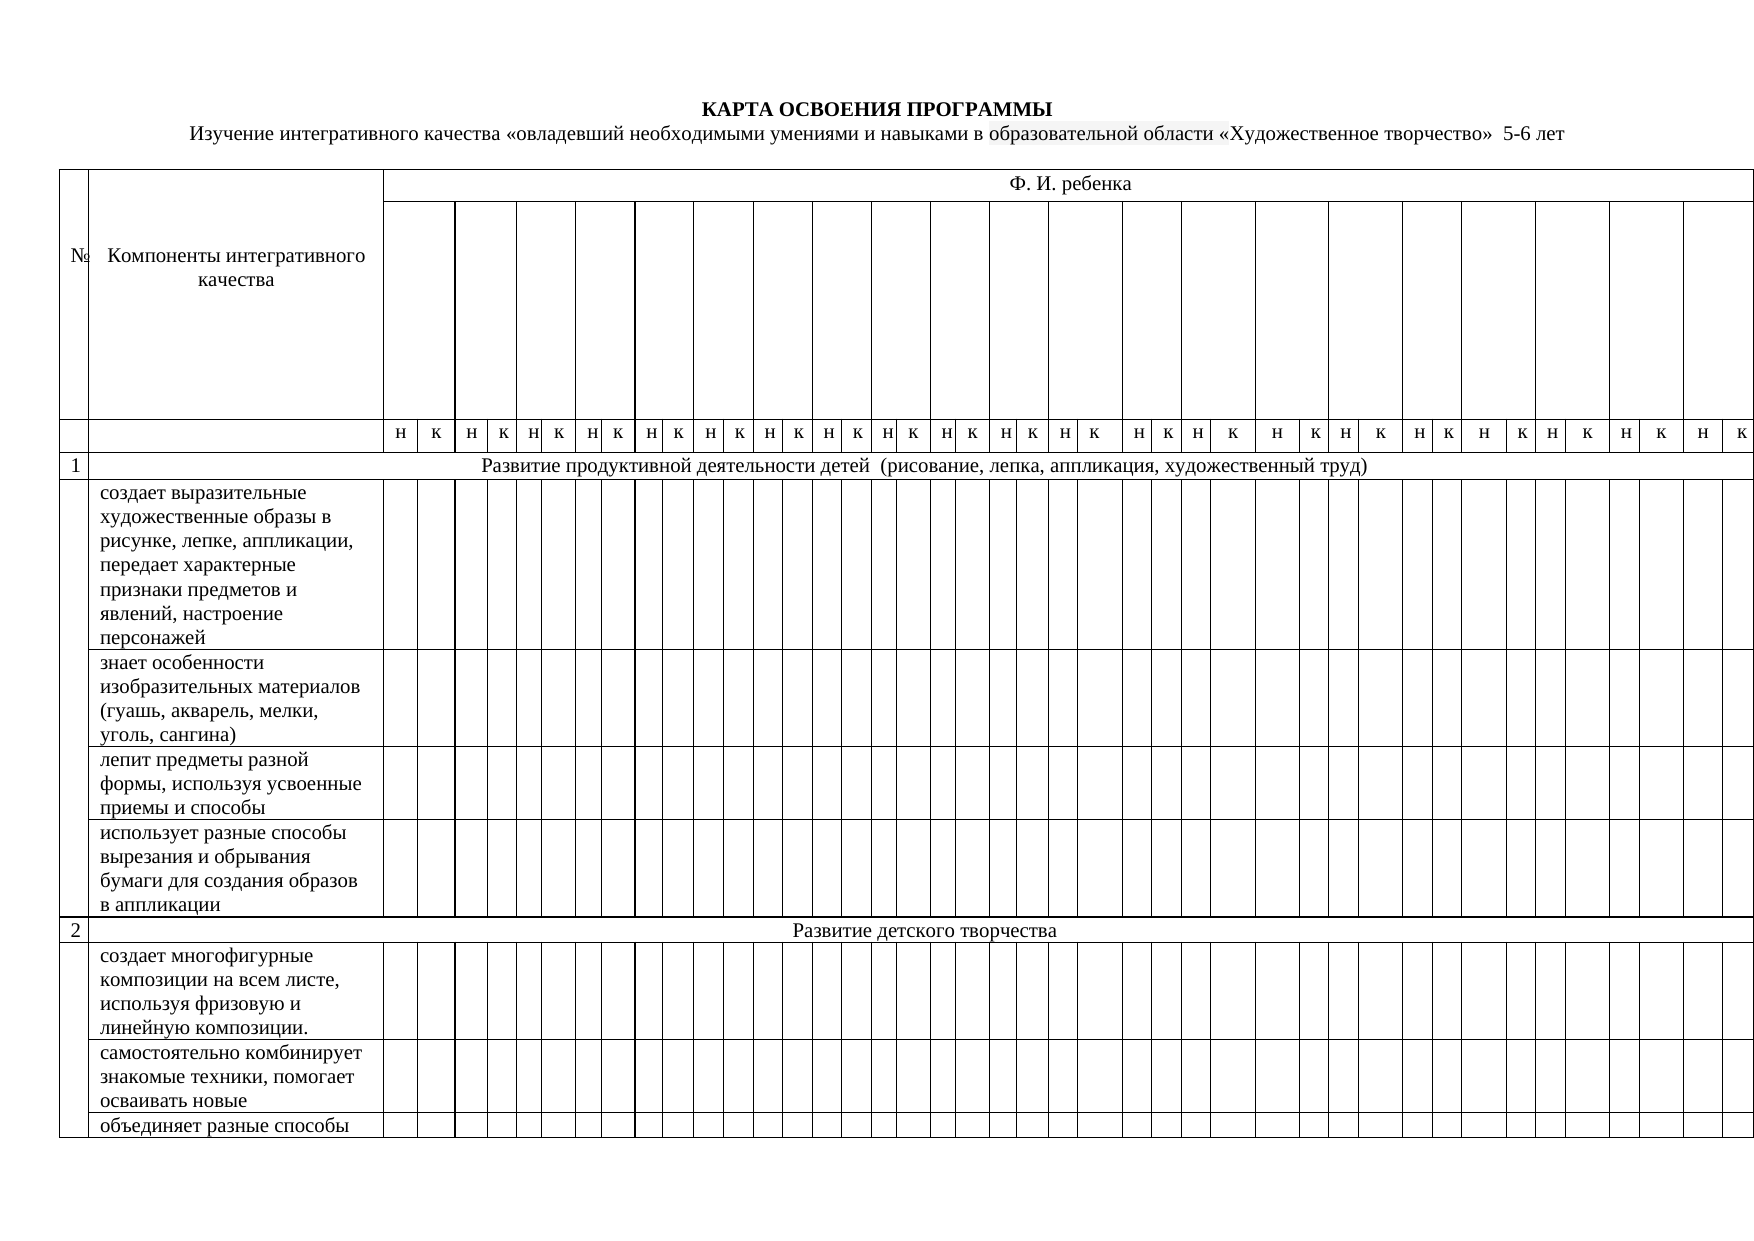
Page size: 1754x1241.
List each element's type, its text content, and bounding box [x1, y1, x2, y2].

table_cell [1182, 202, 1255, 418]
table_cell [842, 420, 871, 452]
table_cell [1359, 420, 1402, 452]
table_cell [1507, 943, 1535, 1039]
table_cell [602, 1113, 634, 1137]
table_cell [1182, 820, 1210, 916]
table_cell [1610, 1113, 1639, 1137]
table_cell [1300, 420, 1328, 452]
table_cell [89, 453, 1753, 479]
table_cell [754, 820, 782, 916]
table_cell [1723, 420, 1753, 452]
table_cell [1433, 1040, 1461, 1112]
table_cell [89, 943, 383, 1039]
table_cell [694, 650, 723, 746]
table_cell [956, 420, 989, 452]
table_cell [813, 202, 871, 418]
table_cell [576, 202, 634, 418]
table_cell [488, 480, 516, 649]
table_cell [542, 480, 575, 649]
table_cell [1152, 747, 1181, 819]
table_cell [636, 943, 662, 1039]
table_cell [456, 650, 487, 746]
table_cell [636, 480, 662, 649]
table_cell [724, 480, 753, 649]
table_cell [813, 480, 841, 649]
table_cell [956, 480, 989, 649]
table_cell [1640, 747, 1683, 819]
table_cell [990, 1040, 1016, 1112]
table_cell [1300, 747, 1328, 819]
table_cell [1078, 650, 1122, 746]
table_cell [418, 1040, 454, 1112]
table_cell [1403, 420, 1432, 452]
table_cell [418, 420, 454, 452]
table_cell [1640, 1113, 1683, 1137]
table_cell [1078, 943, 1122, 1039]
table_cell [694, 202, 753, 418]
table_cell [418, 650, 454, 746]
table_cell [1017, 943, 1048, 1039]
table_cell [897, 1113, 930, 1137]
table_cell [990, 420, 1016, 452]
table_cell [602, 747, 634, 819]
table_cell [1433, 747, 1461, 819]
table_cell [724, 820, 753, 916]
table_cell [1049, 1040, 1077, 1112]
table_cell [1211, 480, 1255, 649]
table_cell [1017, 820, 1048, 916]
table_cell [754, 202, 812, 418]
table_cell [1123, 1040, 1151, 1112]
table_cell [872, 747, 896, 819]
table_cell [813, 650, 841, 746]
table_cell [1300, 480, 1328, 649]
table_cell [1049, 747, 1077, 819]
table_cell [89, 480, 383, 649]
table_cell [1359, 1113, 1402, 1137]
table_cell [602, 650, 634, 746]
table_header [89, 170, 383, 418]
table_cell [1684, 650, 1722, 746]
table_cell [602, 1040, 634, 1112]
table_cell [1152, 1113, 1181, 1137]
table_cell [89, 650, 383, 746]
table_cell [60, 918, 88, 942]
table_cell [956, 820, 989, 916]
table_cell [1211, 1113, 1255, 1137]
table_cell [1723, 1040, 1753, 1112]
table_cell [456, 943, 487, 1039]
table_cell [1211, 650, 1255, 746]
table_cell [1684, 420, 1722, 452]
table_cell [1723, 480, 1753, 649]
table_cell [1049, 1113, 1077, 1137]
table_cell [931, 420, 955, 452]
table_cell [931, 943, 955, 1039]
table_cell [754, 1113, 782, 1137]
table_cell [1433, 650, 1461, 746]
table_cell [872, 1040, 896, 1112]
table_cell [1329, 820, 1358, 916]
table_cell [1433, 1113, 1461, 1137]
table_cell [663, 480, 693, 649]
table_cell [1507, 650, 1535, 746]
text Изучение интегративного качества «овладевший необходимыми умениями и навыками в образовательной области «Художественное творчество» 5-6 лет [1229, 121, 1636, 145]
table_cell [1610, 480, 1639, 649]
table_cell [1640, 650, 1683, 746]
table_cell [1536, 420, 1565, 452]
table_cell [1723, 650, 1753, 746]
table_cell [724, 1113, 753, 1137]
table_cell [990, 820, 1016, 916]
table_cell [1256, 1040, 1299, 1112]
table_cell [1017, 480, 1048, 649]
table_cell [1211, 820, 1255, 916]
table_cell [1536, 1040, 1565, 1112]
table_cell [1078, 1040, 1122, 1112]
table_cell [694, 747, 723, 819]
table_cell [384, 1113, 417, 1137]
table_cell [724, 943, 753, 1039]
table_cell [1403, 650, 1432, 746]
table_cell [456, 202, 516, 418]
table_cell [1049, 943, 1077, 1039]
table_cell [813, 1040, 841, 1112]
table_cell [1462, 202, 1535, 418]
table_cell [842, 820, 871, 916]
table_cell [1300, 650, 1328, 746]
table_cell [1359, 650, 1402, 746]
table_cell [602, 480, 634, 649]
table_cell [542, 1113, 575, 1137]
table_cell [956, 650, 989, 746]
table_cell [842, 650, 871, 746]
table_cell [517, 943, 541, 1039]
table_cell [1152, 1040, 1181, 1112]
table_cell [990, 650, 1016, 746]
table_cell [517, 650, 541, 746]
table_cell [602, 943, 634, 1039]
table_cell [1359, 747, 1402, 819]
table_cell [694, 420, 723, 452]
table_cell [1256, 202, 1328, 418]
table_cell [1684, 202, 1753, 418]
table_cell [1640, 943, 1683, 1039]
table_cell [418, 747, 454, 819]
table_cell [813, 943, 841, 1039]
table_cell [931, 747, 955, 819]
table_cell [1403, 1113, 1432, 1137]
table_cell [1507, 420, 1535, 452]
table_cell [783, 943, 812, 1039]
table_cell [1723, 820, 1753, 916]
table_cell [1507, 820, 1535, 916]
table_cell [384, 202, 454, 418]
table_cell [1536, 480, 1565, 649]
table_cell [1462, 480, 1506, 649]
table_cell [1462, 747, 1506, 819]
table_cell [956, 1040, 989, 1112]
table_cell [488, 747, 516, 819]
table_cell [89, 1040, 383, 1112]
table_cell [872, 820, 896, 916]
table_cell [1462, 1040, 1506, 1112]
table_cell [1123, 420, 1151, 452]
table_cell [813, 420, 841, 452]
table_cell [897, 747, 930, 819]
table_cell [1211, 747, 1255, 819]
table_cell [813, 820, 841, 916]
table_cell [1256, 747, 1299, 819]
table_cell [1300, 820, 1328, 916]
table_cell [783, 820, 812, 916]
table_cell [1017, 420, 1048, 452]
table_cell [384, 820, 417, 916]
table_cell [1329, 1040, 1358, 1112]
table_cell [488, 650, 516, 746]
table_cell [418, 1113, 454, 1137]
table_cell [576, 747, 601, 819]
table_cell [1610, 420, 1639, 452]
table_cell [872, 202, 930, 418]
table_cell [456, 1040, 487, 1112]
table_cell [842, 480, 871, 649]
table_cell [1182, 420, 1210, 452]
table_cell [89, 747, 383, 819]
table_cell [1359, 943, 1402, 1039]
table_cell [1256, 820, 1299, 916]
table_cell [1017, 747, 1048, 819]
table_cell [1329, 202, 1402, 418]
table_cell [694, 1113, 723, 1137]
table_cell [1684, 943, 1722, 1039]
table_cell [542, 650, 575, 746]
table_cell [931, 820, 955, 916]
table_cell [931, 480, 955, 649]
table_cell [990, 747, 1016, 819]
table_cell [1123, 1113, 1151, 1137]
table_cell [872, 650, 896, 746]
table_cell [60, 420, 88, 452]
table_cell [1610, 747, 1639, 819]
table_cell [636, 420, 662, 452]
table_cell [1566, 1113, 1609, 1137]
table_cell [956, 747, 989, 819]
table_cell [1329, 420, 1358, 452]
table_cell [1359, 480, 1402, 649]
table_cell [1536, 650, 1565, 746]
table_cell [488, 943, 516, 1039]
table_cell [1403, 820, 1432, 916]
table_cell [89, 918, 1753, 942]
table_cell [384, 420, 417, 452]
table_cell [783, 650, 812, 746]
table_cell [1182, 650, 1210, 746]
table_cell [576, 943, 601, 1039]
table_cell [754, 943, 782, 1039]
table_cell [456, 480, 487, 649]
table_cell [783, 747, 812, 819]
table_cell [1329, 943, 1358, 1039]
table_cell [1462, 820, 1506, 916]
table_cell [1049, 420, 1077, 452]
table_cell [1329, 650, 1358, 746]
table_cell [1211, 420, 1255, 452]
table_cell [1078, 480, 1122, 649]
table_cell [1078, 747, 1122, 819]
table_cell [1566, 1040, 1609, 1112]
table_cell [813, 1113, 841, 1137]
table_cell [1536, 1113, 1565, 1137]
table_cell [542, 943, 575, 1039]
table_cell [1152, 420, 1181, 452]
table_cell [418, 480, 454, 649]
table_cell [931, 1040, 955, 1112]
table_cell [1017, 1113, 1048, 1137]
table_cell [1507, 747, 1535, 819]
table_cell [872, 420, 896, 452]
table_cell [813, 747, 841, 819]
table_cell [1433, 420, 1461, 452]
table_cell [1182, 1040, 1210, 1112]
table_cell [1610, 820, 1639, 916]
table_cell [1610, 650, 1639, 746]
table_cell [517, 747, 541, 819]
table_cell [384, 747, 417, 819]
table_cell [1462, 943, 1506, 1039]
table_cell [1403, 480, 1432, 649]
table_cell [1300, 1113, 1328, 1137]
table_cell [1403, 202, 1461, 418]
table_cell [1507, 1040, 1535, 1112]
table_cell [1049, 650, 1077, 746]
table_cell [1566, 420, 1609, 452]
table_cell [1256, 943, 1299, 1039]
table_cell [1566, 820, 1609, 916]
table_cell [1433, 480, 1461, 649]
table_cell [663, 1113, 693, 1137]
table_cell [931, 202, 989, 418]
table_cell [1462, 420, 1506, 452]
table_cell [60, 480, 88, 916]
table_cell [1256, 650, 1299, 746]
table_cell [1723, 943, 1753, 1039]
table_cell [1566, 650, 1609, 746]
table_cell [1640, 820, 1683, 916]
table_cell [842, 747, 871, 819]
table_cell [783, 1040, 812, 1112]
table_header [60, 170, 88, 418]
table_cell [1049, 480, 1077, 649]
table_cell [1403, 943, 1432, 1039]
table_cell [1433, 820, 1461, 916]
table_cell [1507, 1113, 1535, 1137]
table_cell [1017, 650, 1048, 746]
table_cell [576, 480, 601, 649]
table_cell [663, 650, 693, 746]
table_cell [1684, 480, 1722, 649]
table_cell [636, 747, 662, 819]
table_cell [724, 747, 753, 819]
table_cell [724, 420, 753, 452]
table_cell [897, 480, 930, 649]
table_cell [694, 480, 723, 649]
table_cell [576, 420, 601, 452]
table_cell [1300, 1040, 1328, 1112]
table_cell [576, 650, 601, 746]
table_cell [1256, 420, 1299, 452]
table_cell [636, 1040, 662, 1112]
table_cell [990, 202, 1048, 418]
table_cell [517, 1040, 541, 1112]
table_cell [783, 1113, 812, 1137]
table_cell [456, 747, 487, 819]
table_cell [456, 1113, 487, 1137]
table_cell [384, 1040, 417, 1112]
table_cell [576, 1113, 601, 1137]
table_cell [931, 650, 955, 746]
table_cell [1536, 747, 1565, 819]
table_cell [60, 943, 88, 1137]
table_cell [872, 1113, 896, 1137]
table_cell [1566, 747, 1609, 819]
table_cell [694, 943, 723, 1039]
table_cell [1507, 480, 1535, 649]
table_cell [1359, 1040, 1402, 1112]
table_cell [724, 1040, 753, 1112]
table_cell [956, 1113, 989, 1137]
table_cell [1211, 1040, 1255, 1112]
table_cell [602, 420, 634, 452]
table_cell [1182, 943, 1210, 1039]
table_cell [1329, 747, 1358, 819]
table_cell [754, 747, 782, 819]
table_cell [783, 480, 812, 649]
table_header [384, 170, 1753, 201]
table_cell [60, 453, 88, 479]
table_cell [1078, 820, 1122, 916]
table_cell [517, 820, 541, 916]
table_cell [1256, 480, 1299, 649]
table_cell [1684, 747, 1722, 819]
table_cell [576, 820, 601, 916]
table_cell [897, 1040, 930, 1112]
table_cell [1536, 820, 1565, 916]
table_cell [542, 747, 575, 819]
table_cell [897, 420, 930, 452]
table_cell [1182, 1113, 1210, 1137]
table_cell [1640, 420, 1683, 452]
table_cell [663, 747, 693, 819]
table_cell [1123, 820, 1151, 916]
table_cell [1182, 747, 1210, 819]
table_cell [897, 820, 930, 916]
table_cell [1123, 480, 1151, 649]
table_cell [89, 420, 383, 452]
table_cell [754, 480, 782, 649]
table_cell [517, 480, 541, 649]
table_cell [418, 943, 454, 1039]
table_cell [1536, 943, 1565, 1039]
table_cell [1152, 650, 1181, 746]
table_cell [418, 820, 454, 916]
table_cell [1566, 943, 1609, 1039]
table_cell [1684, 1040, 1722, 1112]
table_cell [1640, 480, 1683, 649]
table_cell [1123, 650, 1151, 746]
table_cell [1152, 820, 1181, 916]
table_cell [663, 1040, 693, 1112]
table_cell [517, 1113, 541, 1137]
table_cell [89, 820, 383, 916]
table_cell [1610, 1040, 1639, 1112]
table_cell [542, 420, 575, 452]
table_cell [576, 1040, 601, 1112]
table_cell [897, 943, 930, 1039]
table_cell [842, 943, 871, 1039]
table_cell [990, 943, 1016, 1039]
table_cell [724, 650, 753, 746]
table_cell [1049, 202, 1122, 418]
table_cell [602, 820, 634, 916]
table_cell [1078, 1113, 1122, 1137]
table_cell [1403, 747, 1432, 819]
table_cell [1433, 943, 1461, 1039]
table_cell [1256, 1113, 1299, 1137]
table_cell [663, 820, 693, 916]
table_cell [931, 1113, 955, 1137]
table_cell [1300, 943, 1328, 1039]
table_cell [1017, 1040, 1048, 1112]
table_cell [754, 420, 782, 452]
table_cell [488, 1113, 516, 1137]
text Изучение интегративного качества «овладевший необходимыми умениями и навыками в образовательной области «Художественное творчество» 5-6 лет [118, 121, 989, 145]
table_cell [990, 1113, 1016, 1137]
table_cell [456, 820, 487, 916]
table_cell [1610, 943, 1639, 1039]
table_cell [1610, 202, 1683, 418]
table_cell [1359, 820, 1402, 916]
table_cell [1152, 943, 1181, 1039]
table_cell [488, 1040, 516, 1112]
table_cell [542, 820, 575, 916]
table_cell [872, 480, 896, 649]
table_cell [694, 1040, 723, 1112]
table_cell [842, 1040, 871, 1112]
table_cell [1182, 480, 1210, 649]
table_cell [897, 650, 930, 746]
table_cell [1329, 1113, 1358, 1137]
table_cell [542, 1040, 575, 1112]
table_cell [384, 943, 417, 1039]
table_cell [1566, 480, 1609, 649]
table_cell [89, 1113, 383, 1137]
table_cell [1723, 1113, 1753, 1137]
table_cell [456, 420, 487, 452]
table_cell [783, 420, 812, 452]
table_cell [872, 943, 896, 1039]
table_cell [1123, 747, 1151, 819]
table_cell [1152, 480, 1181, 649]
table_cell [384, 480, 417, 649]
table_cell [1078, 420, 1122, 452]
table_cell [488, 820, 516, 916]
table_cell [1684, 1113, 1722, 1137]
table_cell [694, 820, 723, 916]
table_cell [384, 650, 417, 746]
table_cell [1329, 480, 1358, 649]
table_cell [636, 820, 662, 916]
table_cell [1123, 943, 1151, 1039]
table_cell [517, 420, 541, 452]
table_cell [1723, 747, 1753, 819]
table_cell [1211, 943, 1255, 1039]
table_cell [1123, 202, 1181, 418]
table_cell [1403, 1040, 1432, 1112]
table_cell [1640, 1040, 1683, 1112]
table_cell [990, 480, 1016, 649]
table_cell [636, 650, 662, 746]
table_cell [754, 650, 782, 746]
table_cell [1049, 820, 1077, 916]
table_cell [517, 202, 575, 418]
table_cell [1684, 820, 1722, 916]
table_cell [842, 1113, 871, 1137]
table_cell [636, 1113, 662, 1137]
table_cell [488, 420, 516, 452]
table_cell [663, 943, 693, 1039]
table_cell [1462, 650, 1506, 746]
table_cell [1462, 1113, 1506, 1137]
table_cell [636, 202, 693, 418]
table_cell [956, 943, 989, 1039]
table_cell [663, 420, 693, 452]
text КАРТА освоения программы [118, 97, 1636, 121]
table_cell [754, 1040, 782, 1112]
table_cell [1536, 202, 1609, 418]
